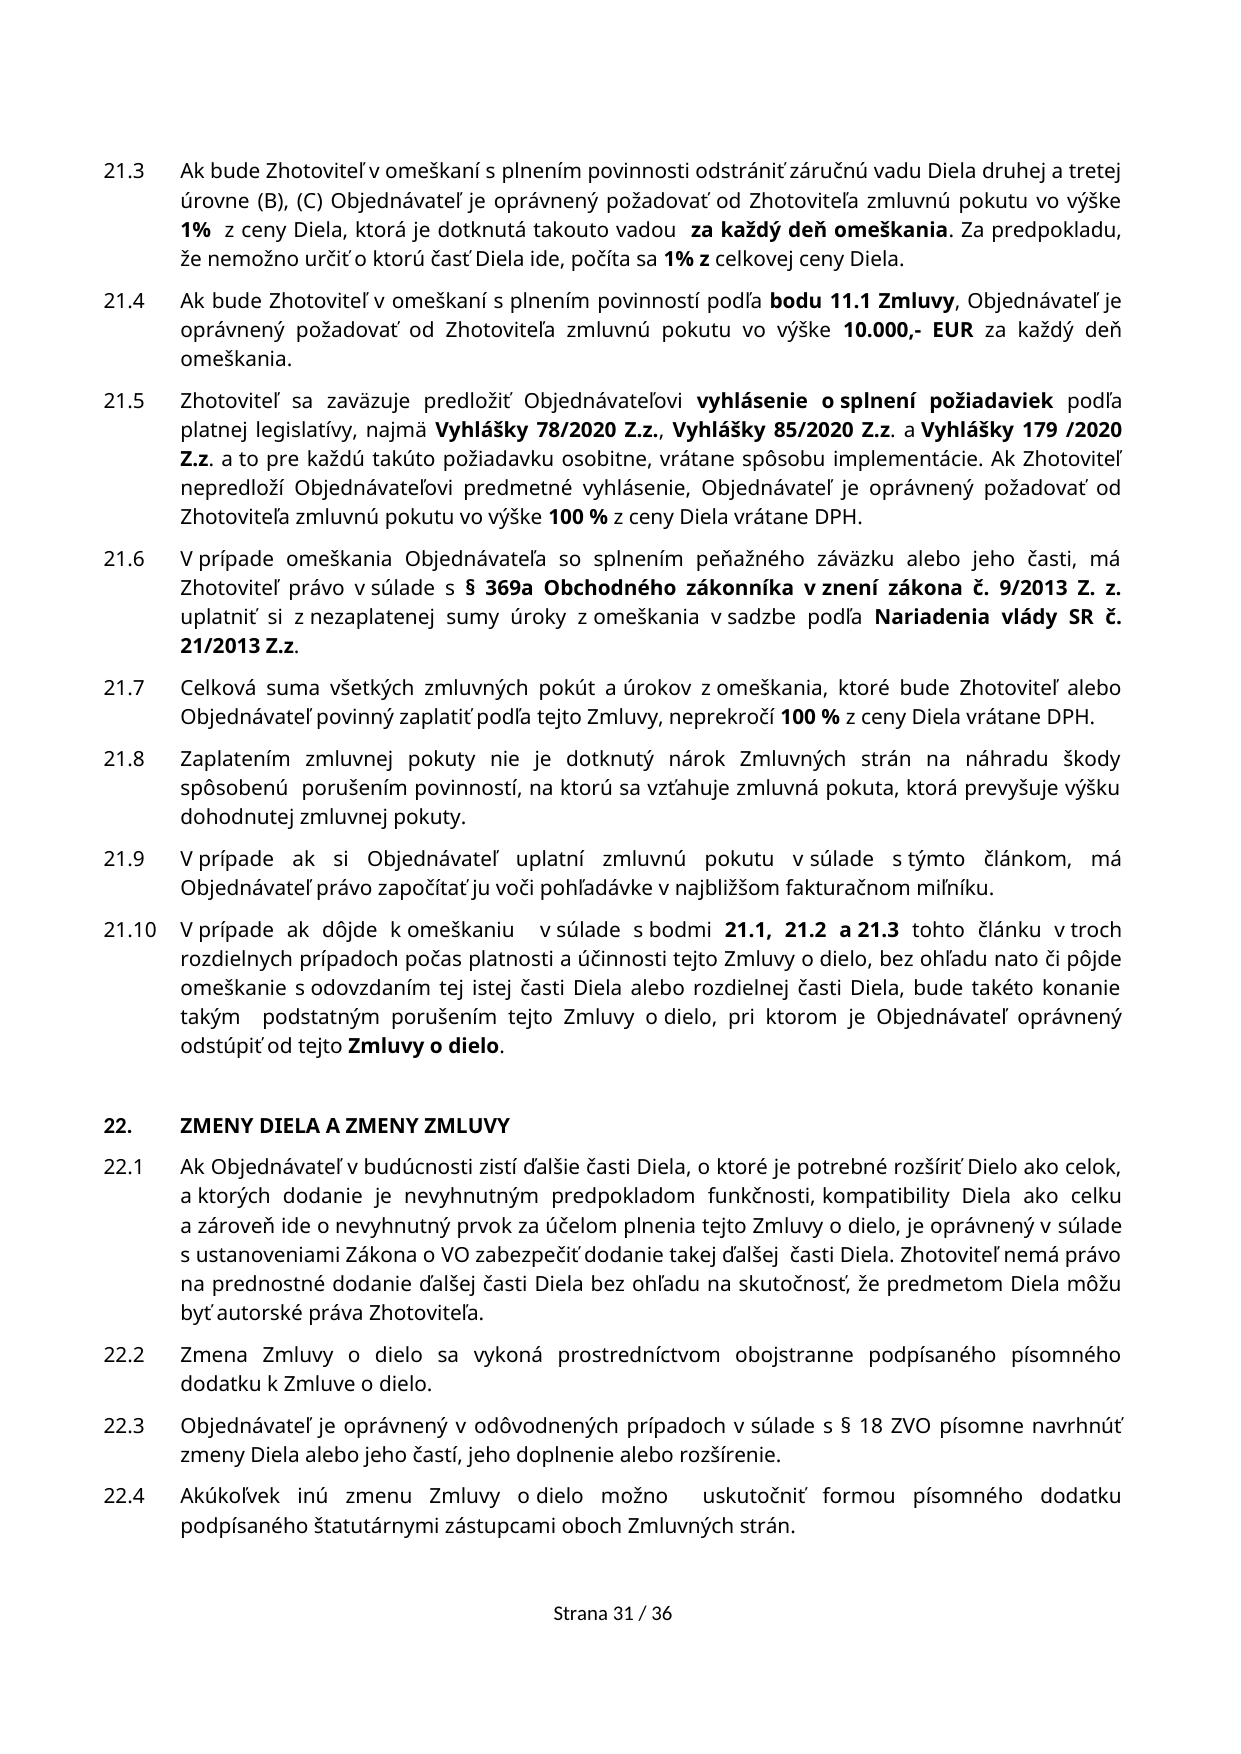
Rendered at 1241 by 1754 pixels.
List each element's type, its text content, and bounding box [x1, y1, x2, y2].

text Zaplatením zmluvnej pokuty nie je dotknutý nárok Zmluvných strán na náhradu škody spôsobenú porušením povinností, na ktorú sa vzťahuje zmluvná pokuta, ktorá prevyšuje výšku dohodnutej zmluvnej pokuty. [103, 743, 1122, 831]
text Ak bude Zhotoviteľ v omeškaní s plnením povinností podľa bodu 11.1 Zmluvy, Objednávateľ je oprávnený požadovať od Zhotoviteľa zmluvnú pokutu vo výške 10.000,- EUR za každý deň omeškania. [103, 285, 1122, 373]
text ZMENY DIELA A ZMENY ZMLUVY [103, 1110, 1122, 1139]
text Ak bude Zhotoviteľ v omeškaní s plnením povinnosti odstrániť záručnú vadu Diela druhej a tretej úrovne (B), (C) Objednávateľ je oprávnený požadovať od Zhotoviteľa zmluvnú pokutu vo výške 1% z ceny Diela, ktorá je dotknutá takouto vadou za každý deň omeškania. Za predpokladu, že nemožno určiť o ktorú časť Diela ide, počíta sa 1% z celkovej ceny Diela. [103, 156, 1122, 273]
text Celková suma všetkých zmluvných pokút a úrokov z omeškania, ktoré bude Zhotoviteľ alebo Objednávateľ povinný zaplatiť podľa tejto Zmluvy, neprekročí 100 % z ceny Diela vrátane DPH. [103, 673, 1122, 731]
text Objednávateľ je oprávnený v odôvodnených prípadoch v súlade s § 18 ZVO písomne navrhnúť zmeny Diela alebo jeho častí, jeho doplnenie alebo rozšírenie. [103, 1410, 1122, 1468]
text Akúkoľvek inú zmenu Zmluvy o dielo možno uskutočniť formou písomného dodatku podpísaného štatutárnymi zástupcami oboch Zmluvných strán. [103, 1481, 1122, 1539]
text V prípade ak si Objednávateľ uplatní zmluvnú pokutu v súlade s týmto článkom, má Objednávateľ právo započítať ju voči pohľadávke v najbližšom fakturačnom miľníku. [103, 843, 1122, 902]
text V prípade ak dôjde k omeškaniu v súlade s bodmi 21.1, 21.2 a 21.3 tohto článku v troch rozdielnych prípadoch počas platnosti a účinnosti tejto Zmluvy o dielo, bez ohľadu nato či pôjde omeškanie s odovzdaním tej istej časti Diela alebo rozdielnej časti Diela, bude takéto konanie takým podstatným porušením tejto Zmluvy o dielo, pri ktorom je Objednávateľ oprávnený odstúpiť od tejto Zmluvy o dielo. [103, 914, 1122, 1060]
text Zhotoviteľ sa zaväzuje predložiť Objednávateľovi vyhlásenie o splnení požiadaviek podľa platnej legislatívy, najmä Vyhlášky 78/2020 Z.z., Vyhlášky 85/2020 Z.z. a Vyhlášky 179 /2020 Z.z. a to pre každú takúto požiadavku osobitne, vrátane spôsobu implementácie. Ak Zhotoviteľ nepredloží Objednávateľovi predmetné vyhlásenie, Objednávateľ je oprávnený požadovať od Zhotoviteľa zmluvnú pokutu vo výške 100 % z ceny Diela vrátane DPH. [103, 385, 1122, 531]
text Ak Objednávateľ v budúcnosti zistí ďalšie časti Diela, o ktoré je potrebné rozšíriť Dielo ako celok, a ktorých dodanie je nevyhnutným predpokladom funkčnosti, kompatibility Diela ako celku a zároveň ide o nevyhnutný prvok za účelom plnenia tejto Zmluvy o dielo, je oprávnený v súlade s ustanoveniami Zákona o VO zabezpečiť dodanie takej ďalšej časti Diela. Zhotoviteľ nemá právo na prednostné dodanie ďalšej časti Diela bez ohľadu na skutočnosť, že predmetom Diela môžu byť autorské práva Zhotoviteľa. [103, 1152, 1122, 1327]
text V prípade omeškania Objednávateľa so splnením peňažného záväzku alebo jeho časti, má Zhotoviteľ právo v súlade s § 369a Obchodného zákonníka v znení zákona č. 9/2013 Z. z. uplatniť si z nezaplatenej sumy úroky z omeškania v sadzbe podľa Nariadenia vlády SR č. 21/2013 Z.z. [103, 543, 1122, 660]
text Zmena Zmluvy o dielo sa vykoná prostredníctvom obojstranne podpísaného písomného dodatku k Zmluve o dielo. [103, 1339, 1122, 1398]
